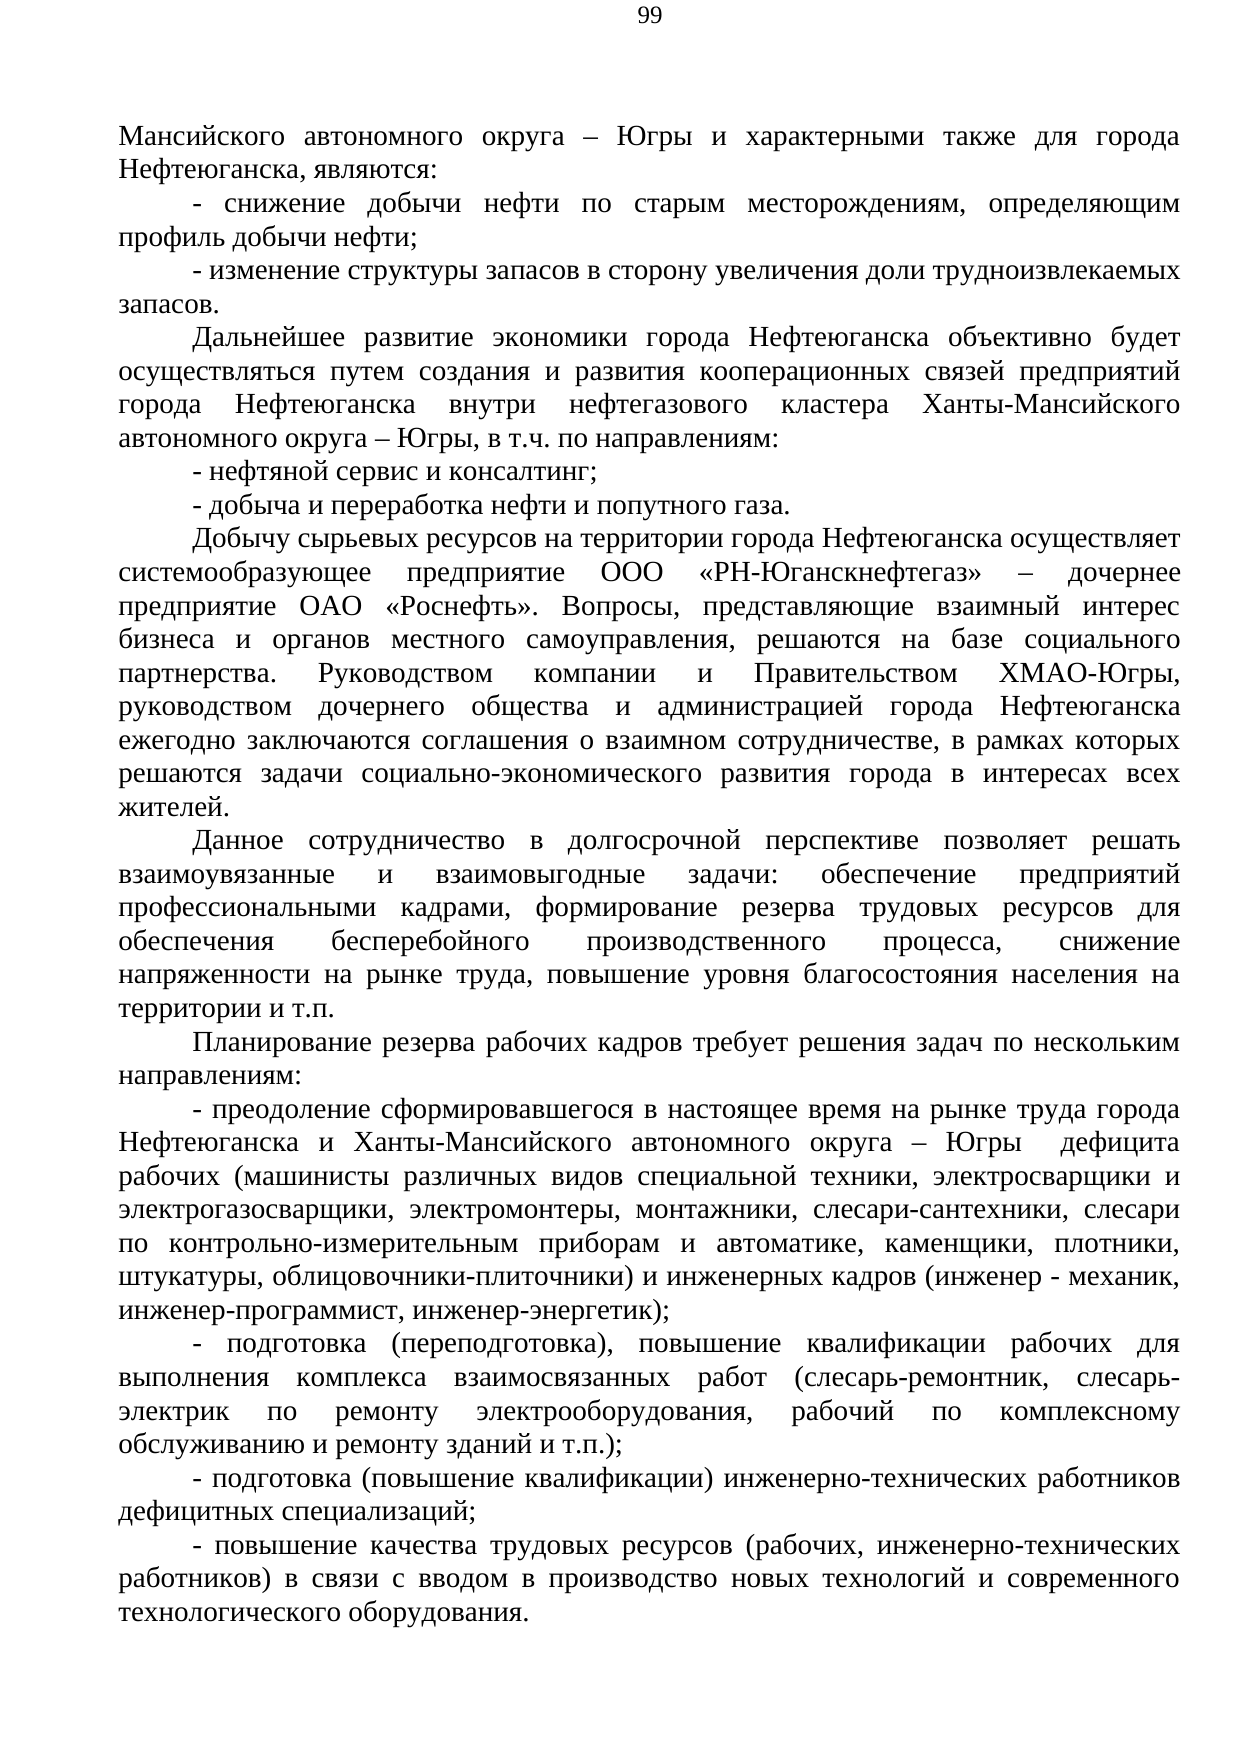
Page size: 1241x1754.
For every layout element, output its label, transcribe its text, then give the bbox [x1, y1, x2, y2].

text Дальнейшее развитие экономики города Нефтеюганска объективно будет осуществляться путем создания и развития кооперационных связей предприятий города Нефтеюганска внутри нефтегазового кластера Ханты-Мансийского автономного округа – Югры, в т.ч. по направлениям: [118, 319, 1181, 453]
text Данное сотрудничество в долгосрочной перспективе позволяет решать взаимоувязанные и взаимовыгодные задачи: обеспечение предприятий профессиональными кадрами, формирование резерва трудовых ресурсов для обеспечения бесперебойного производственного процесса, снижение напряженности на рынке труда, повышение уровня благосостояния населения на территории и т.п. [118, 822, 1181, 1024]
text - подготовка (переподготовка), повышение квалификации рабочих для выполнения комплекса взаимосвязанных работ (слесарь-ремонтник, слесарь-электрик по ремонту электрооборудования, рабочий по комплексному обслуживанию и ремонту зданий и т.п.); [118, 1326, 1181, 1460]
text - повышение качества трудовых ресурсов (рабочих, инженерно-технических работников) в связи с вводом в производство новых технологий и современного технологического оборудования. [118, 1527, 1181, 1627]
text - нефтяной сервис и консалтинг; [118, 453, 1181, 487]
text - изменение структуры запасов в сторону увеличения доли трудноизвлекаемых запасов. [118, 252, 1181, 319]
text - подготовка (повышение квалификации) инженерно-технических работников дефицитных специализаций; [118, 1460, 1181, 1527]
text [118, 118, 1181, 185]
text - преодоление сформировавшегося в настоящее время на рынке труда города Нефтеюганска и Ханты-Мансийского автономного округа – Югры дефицита рабочих (машинисты различных видов специальной техники, электросварщики и электрогазосварщики, электромонтеры, монтажники, слесари-сантехники, слесари по контрольно-измерительным приборам и автоматике, каменщики, плотники, штукатуры, облицовочники-плиточники) и инженерных кадров (инженер - механик, инженер-программист, инженер-энергетик); [118, 1091, 1181, 1326]
text - добыча и переработка нефти и попутного газа. [118, 487, 1181, 521]
text Планирование резерва рабочих кадров требует решения задач по нескольким направлениям: [118, 1024, 1181, 1091]
text Добычу сырьевых ресурсов на территории города Нефтеюганска осуществляет системообразующее предприятие ООО «РН-Юганскнефтегаз» – дочернее предприятие ОАО «Роснефть». Вопросы, представляющие взаимный интерес бизнеса и органов местного самоуправления, решаются на базе социального партнерства. Руководством компании и Правительством ХМАО-Югры, руководством дочернего общества и администрацией города Нефтеюганска ежегодно заключаются соглашения о взаимном сотрудничестве, в рамках которых решаются задачи социально-экономического развития города в интересах всех жителей. [118, 521, 1181, 822]
text - снижение добычи нефти по старым месторождениям, определяющим профиль добычи нефти; [118, 185, 1181, 252]
